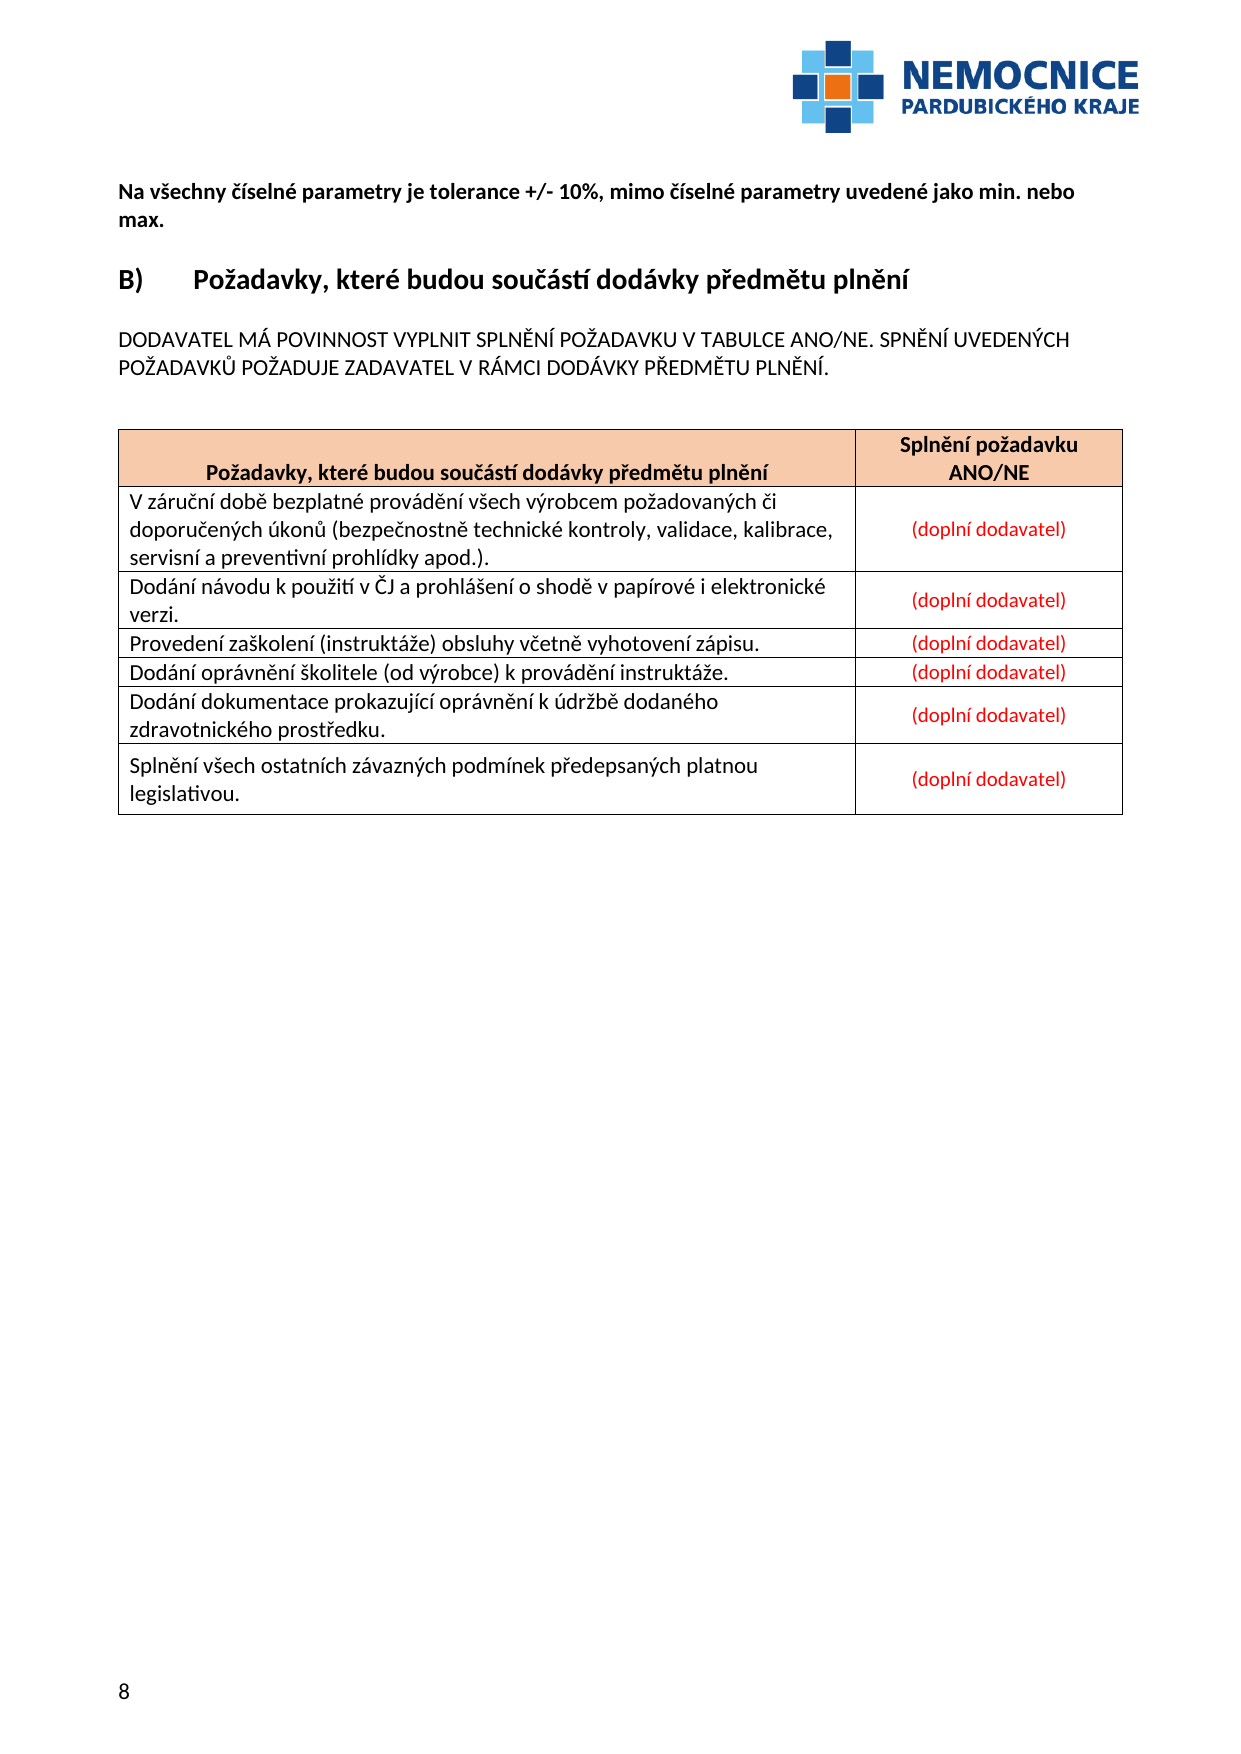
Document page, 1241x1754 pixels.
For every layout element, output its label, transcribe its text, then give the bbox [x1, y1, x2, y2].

text DODAVATEL MÁ POVINNOST VYPLNIT SPLNĚNÍ POŽADAVKU V TABULCE ANO/NE. SPNĚNÍ UVEDENÝCH POŽADAVKŮ POŽADUJE ZADAVATEL V RÁMCI DODÁVKY PŘEDMĚTU PLNĚNÍ. [118, 325, 1122, 381]
table_cell Provedení zaškolení (instruktáže) obsluhy včetně vyhotovení zápisu. [119, 629, 855, 657]
table_cell (doplní dodavatel) [856, 629, 1122, 657]
table_cell (doplní dodavatel) [856, 572, 1122, 628]
table_cell Dodání oprávnění školitele (od výrobce) k provádění instruktáže. [119, 658, 855, 686]
text Na všechny číselné parametry je tolerance +/- 10%, mimo číselné parametry uvedené jako min. nebo max. [118, 177, 1122, 233]
picture [791, 39, 1139, 134]
table_cell (doplní dodavatel) [856, 687, 1122, 743]
list Požadavky, které budou součástí dodávky předmětu plnění [118, 261, 1122, 297]
table_cell (doplní dodavatel) [856, 487, 1122, 571]
table_header Splnění požadavku ANO/NE [856, 430, 1122, 486]
table_cell (doplní dodavatel) [856, 744, 1122, 814]
table_cell (doplní dodavatel) [856, 658, 1122, 686]
table_cell Dodání návodu k použití v ČJ a prohlášení o shodě v papírové i elektronické verzi. [119, 572, 855, 628]
table_cell V záruční době bezplatné provádění všech výrobcem požadovaných či doporučených úkonů (bezpečnostně technické kontroly, validace, kalibrace, servisní a preventivní prohlídky apod.). [119, 487, 855, 571]
table_cell Dodání dokumentace prokazující oprávnění k údržbě dodaného zdravotnického prostředku. [119, 687, 855, 743]
table_cell Splnění všech ostatních závazných podmínek předepsaných platnou legislativou. [119, 744, 855, 814]
table_header Požadavky, které budou součástí dodávky předmětu plnění [119, 430, 855, 486]
